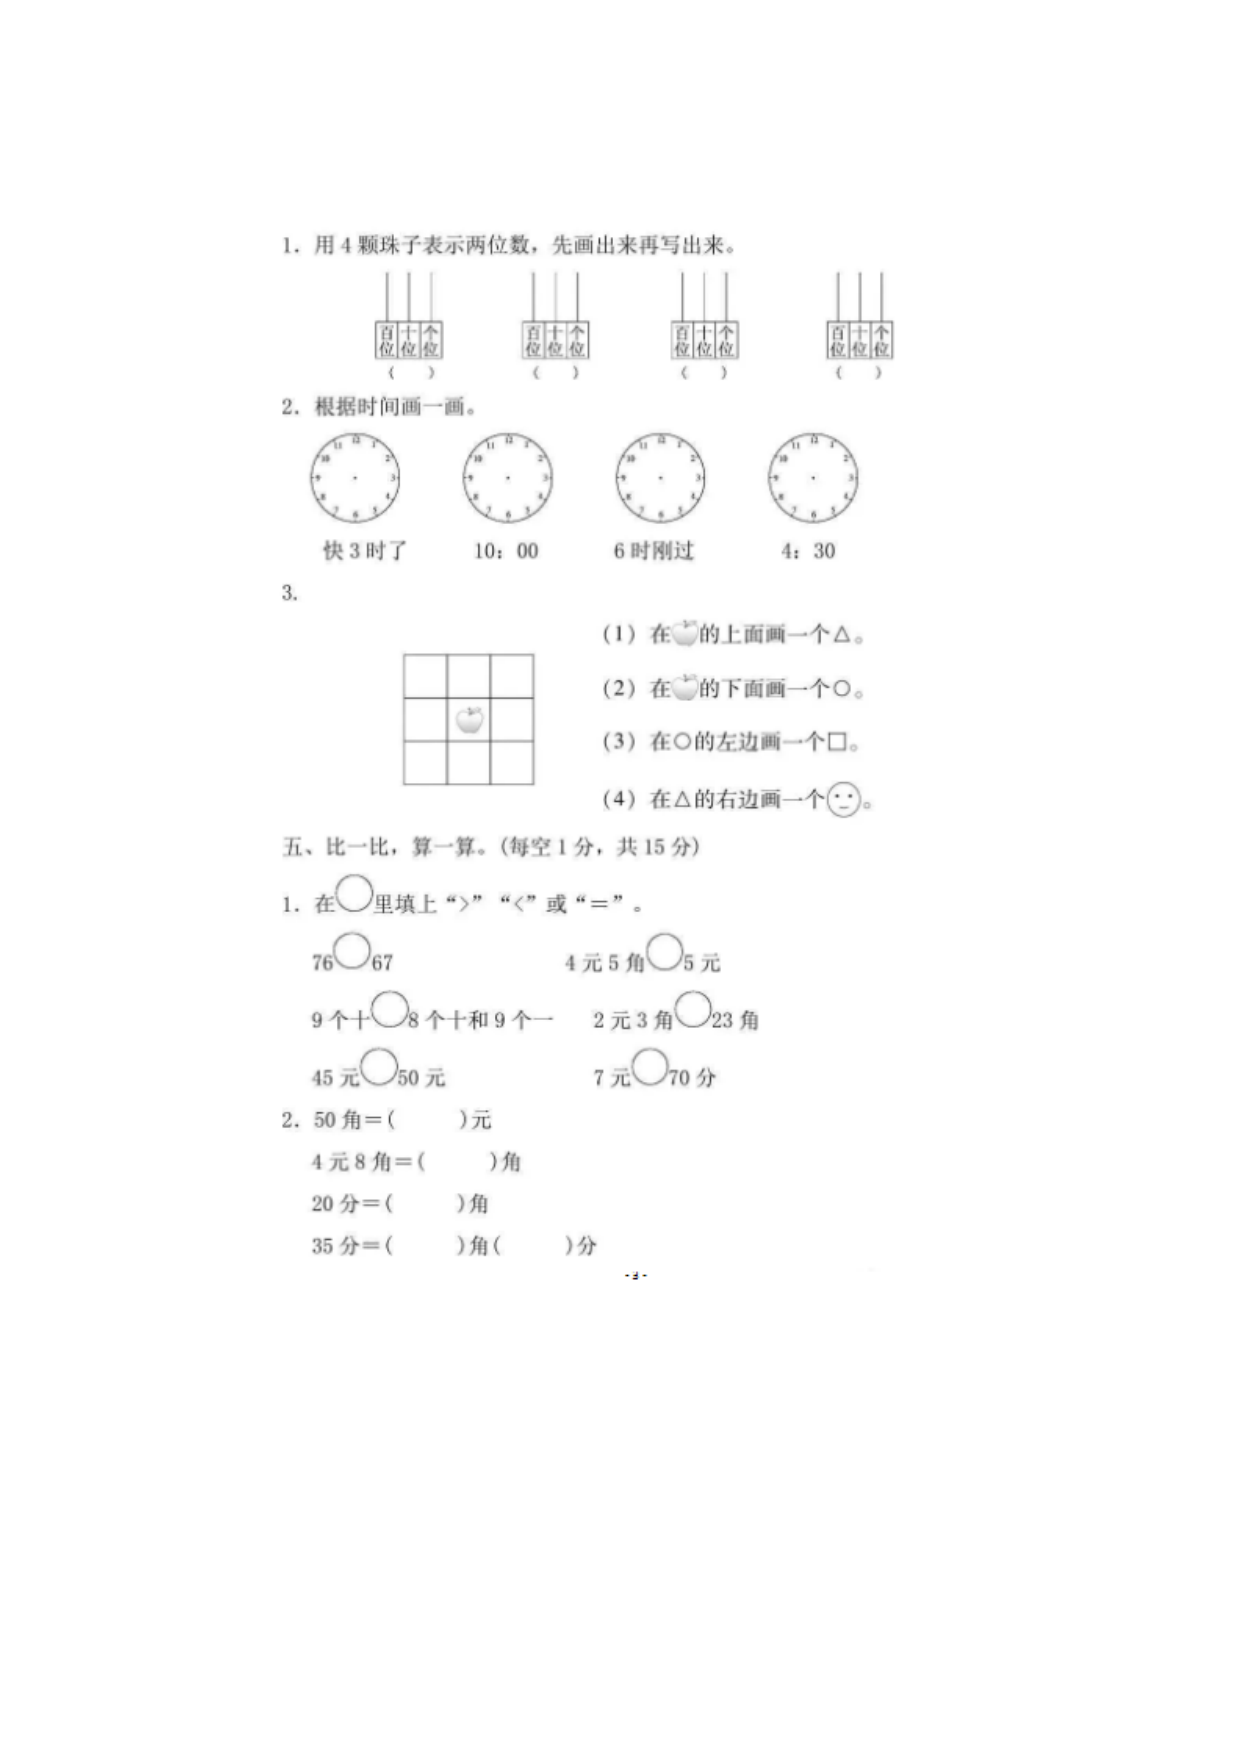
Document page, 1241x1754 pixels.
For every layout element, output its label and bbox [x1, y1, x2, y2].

picture [228, 162, 1012, 1311]
